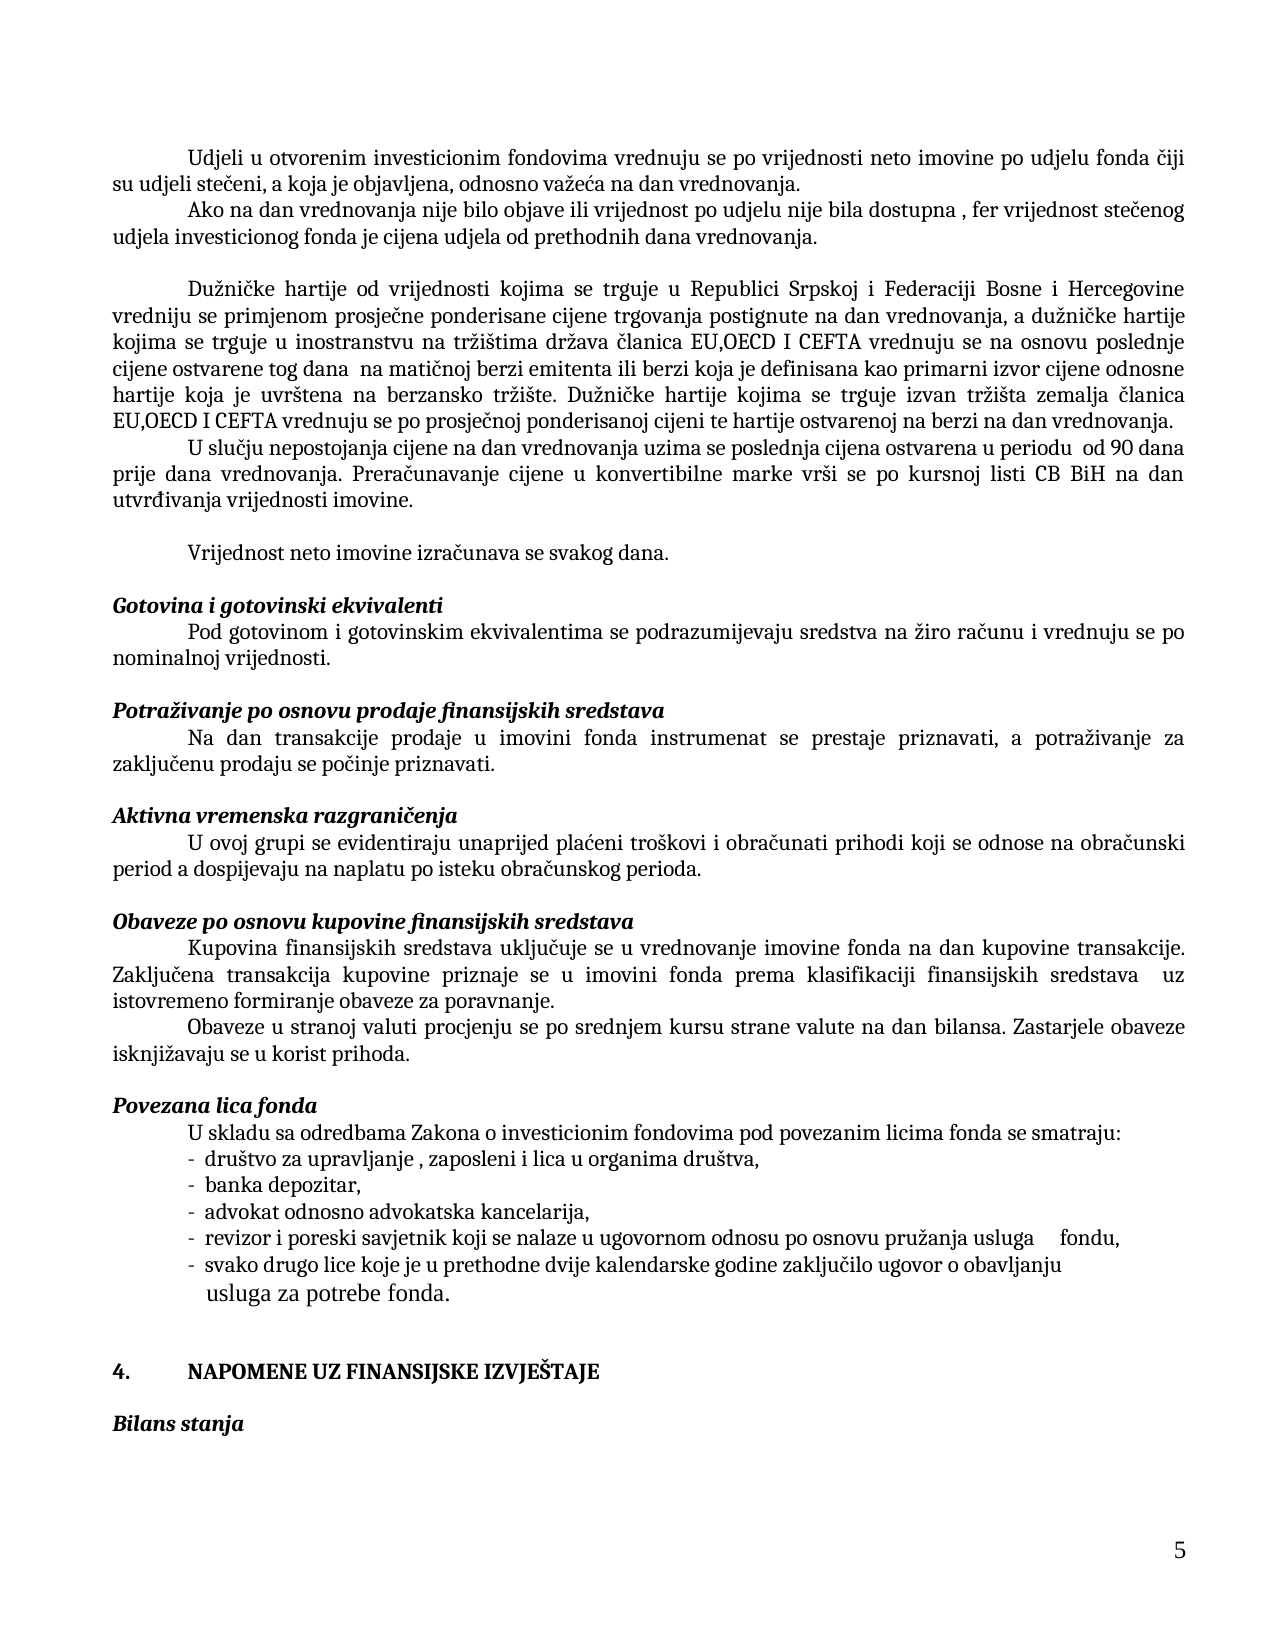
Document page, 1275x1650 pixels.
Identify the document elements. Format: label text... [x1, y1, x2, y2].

text U ovoj grupi se evidentiraju unaprijed plaćeni troškovi i obračunati prihodi koji se odnose na obračunski period a dospijevaju na naplatu po isteku obračunskog perioda. [112, 830, 1186, 882]
text Pod gotovinom i gotovinskim ekvivalentima se podrazumijevaju sredstva na žiro računu i vrednuju se po nominalnoj vrijednosti. [112, 619, 1186, 672]
text Dužničke hartije od vrijednosti kojima se trguje u Republici Srpskoj i Federaciji Bosne i Hercegovine vredniju se primjenom prosječne ponderisane cijene trgovanja postignute na dan vrednovanja, a dužničke hartije kojima se trguje u inostranstvu na tržištima država članica EU,OECD I CEFTA vrednuju se na osnovu poslednje cijene ostvarene tog dana na matičnoj berzi emitenta ili berzi koja je definisana kao primarni izvor cijene odnosne hartije koja je uvrštena na berzansko tržište. Dužničke hartije kojima se trguje izvan tržišta zemalja članica EU,OECD I CEFTA vrednuju se po prosječnoj ponderisanoj cijeni te hartije ostvarenoj na berzi na dan vrednovanja. [112, 276, 1186, 434]
text Obaveze po osnovu kupovine finansijskih sredstava [112, 909, 1186, 935]
text U slučju nepostojanja cijene na dan vrednovanja uzima se poslednja cijena ostvarena u periodu od 90 dana prije dana vrednovanja. Preračunavanje cijene u konvertibilne marke vrši se po kursnoj listi CB BiH na dan utvrđivanja vrijednosti imovine. [112, 434, 1186, 513]
text Povezana lica fonda [112, 1093, 1186, 1119]
text Obaveze u stranoj valuti procjenju se po srednjem kursu strane valute na dan bilansa. Zastarjele obaveze isknjižavaju se u korist prihoda. [112, 1014, 1186, 1067]
text U skladu sa odredbama Zakona o investicionim fondovima pod povezanim licima fonda se smatraju: [112, 1119, 1186, 1146]
text - advokat odnosno advokatska kancelarija, [112, 1199, 1186, 1225]
text usluga za potrebe fonda. [112, 1278, 1186, 1306]
text Vrijednost neto imovine izračunava se svakog dana. [112, 540, 1186, 566]
text - banka depozitar, [112, 1172, 1186, 1199]
text - društvo za upravljanje , zaposleni i lica u organima društva, [112, 1146, 1186, 1172]
text Udjeli u otvorenim investicionim fondovima vrednuju se po vrijednosti neto imovine po udjelu fonda čiji su udjeli stečeni, a koja je objavljena, odnosno važeća na dan vrednovanja. [112, 144, 1186, 197]
text Gotovina i gotovinski ekvivalenti [112, 592, 1186, 619]
text Bilans stanja [112, 1410, 1186, 1437]
text Na dan transakcije prodaje u imovini fonda instrumenat se prestaje priznavati, a potraživanje za zaključenu prodaju se počinje priznavati. [112, 724, 1186, 777]
text Potraživanje po osnovu prodaje finansijskih sredstava [112, 698, 1186, 724]
text Aktivna vremenska razgraničenja [112, 803, 1186, 830]
subtitle 4. NAPOMENE UZ FINANSIJSKE IZVJEŠTAJE [112, 1358, 1186, 1385]
text - revizor i poreski savjetnik koji se nalaze u ugovornom odnosu po osnovu pružanja usluga fondu, [112, 1225, 1186, 1251]
text - svako drugo lice koje je u prethodne dvije kalendarske godine zaključilo ugovor o obavljanju [112, 1251, 1186, 1278]
text Kupovina finansijskih sredstava uključuje se u vrednovanje imovine fonda na dan kupovine transakcije. Zaključena transakcija kupovine priznaje se u imovini fonda prema klasifikaciji finansijskih sredstava uz istovremeno formiranje obaveze za poravnanje. [112, 935, 1186, 1014]
text Ako na dan vrednovanja nije bilo objave ili vrijednost po udjelu nije bila dostupna , fer vrijednost stečenog udjela investicionog fonda je cijena udjela od prethodnih dana vrednovanja. [112, 197, 1186, 250]
